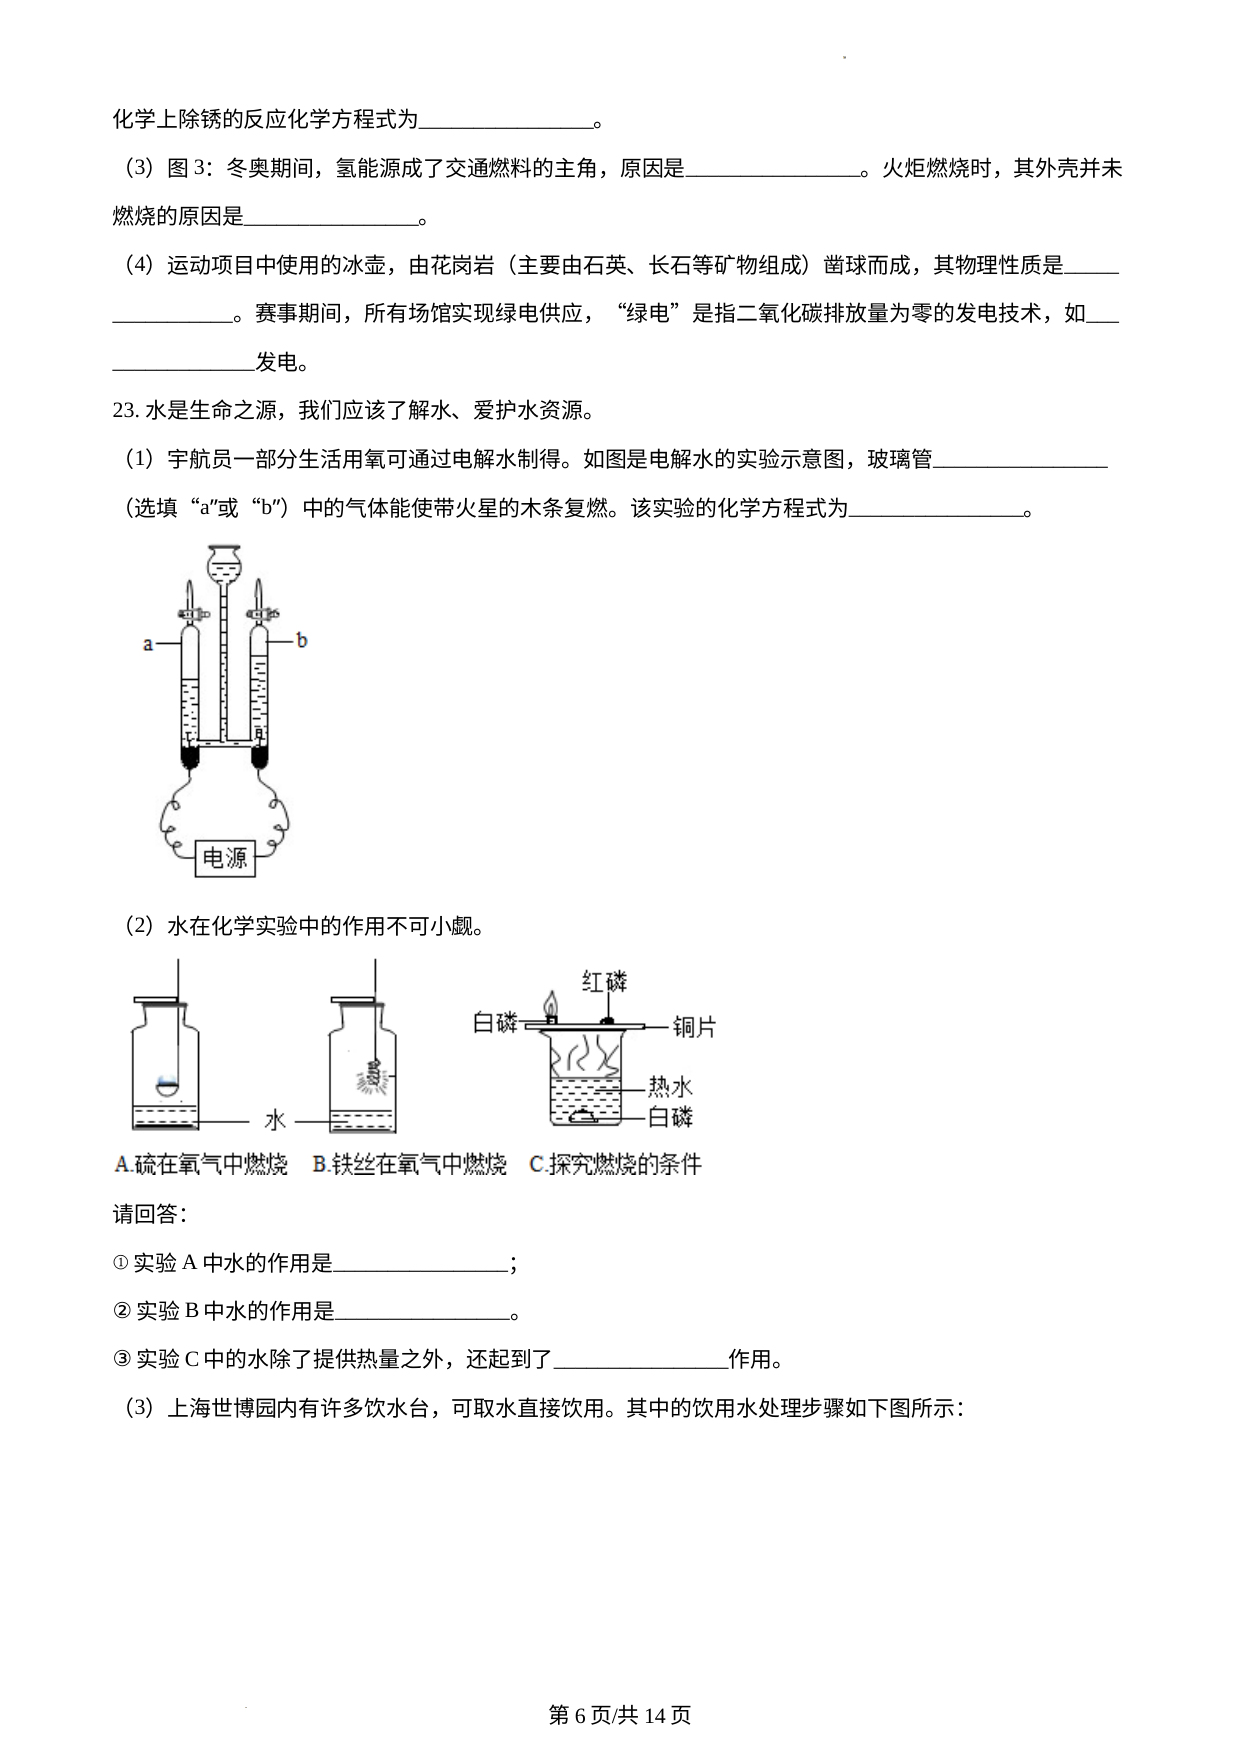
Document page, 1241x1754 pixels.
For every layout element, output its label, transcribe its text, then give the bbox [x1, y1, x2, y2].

text （4）运动项目中使用的冰壶，由花岗岩（主要由石英、长石等矿物组成）凿球而成，其物理性质是________________。赛事期间，所有场馆实现绿电供应，“绿电”是指二氧化碳排放量为零的发电技术，如________________发电。 [112, 247, 1128, 377]
picture [112, 538, 333, 881]
picture [112, 957, 716, 1175]
text （2）水在化学实验中的作用不可小觑。 [112, 909, 1128, 941]
text ③实验C中的水除了提供热量之外，还起到了________________作用。 [112, 1342, 1128, 1374]
text ②实验B中水的作用是________________。 [112, 1294, 1128, 1326]
text 23. 水是生命之源，我们应该了解水、爱护水资源。 [112, 393, 1128, 426]
text （1）宇航员一部分生活用氧可通过电解水制得。如图是电解水的实验示意图，玻璃管________________（选填“a”或“b”）中的气体能使带火星的木条复燃。该实验的化学方程式为________________。 [112, 441, 1128, 523]
text ①实验A中水的作用是________________； [112, 1245, 1128, 1278]
text （3）图3：冬奥期间，氢能源成了交通燃料的主角，原因是________________。火炬燃烧时，其外壳并未燃烧的原因是________________。 [112, 150, 1128, 231]
text 请回答： [112, 1197, 1128, 1229]
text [112, 102, 1128, 134]
text （3）上海世博园内有许多饮水台，可取水直接饮用。其中的饮用水处理步骤如下图所示： [112, 1390, 1128, 1423]
